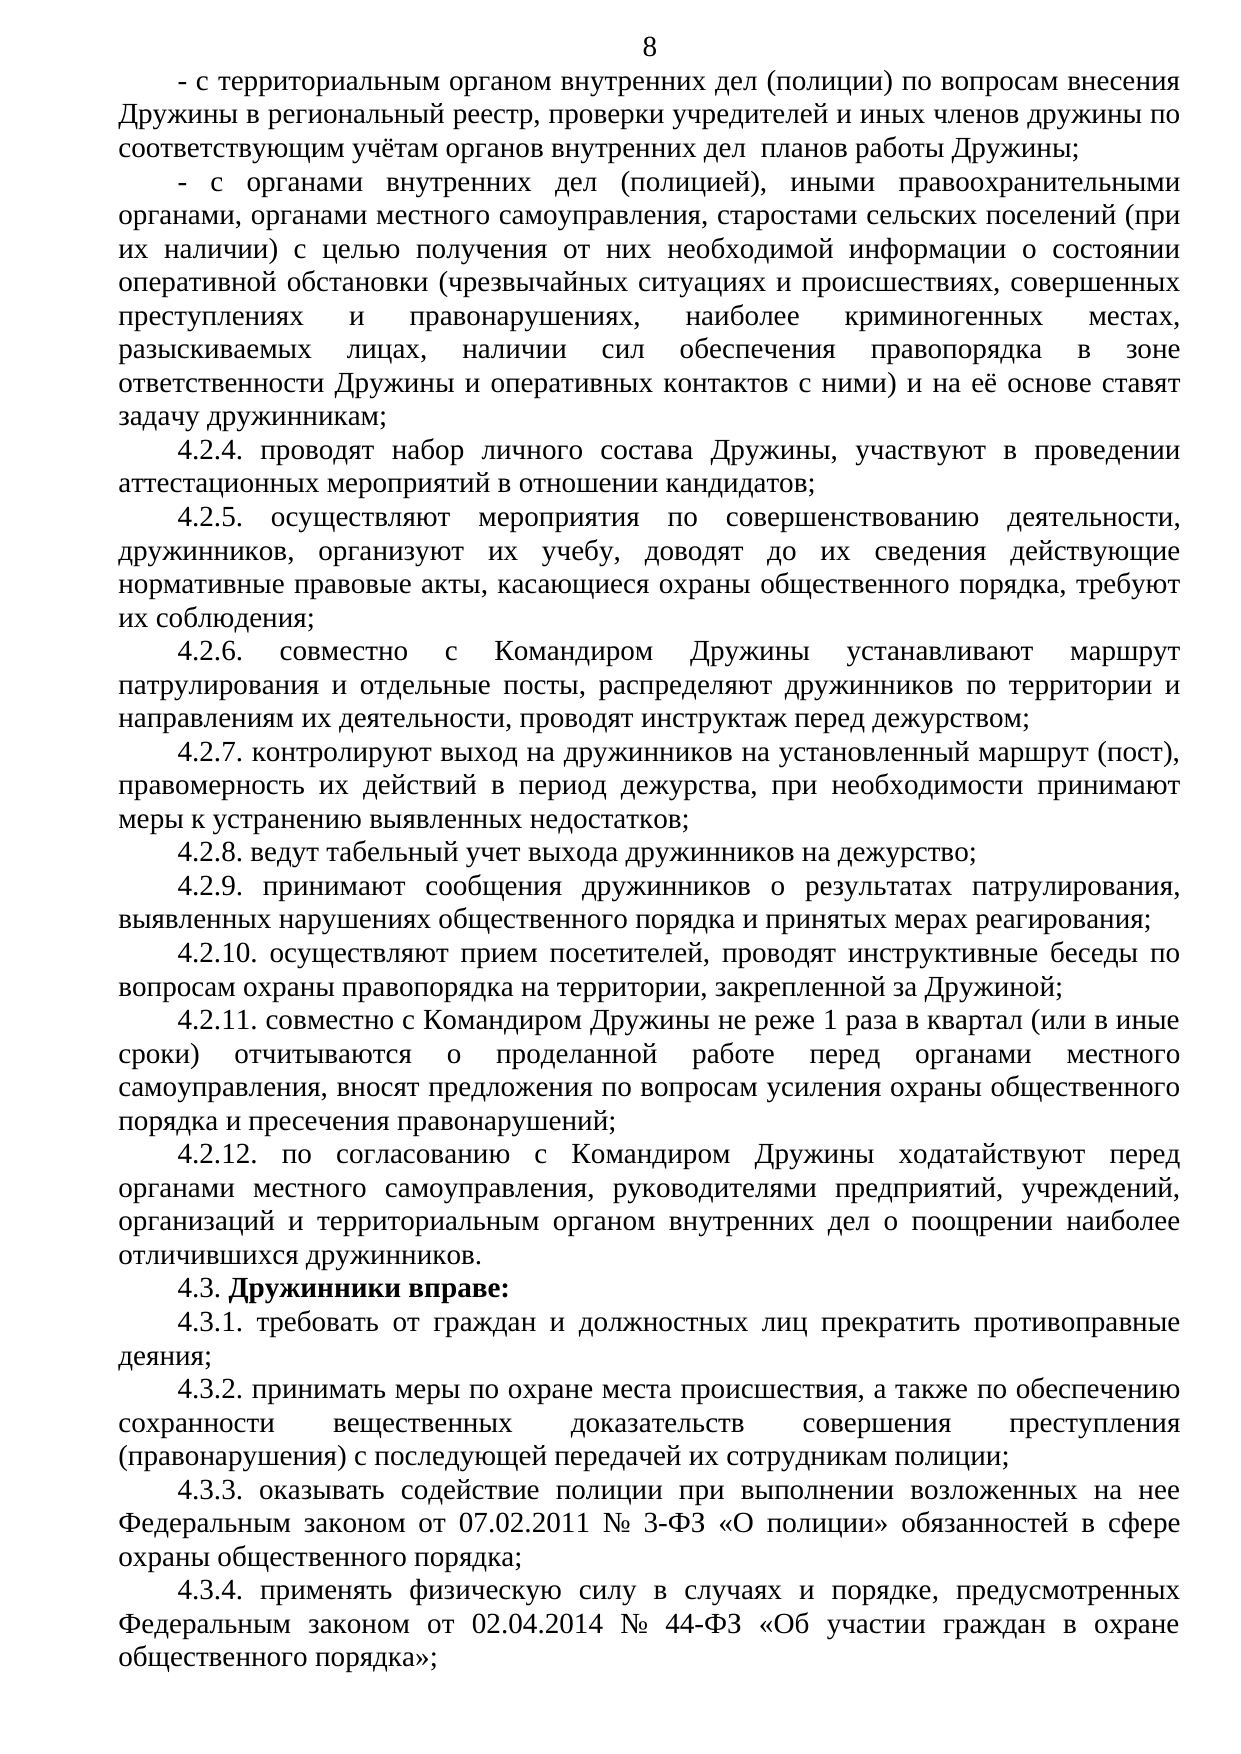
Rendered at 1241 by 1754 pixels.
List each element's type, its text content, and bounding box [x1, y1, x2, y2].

text 4.2.11. совместно с Командиром Дружины не реже 1 раза в квартал (или в иные сроки) отчитываются о проделанной работе перед органами местного самоуправления, вносят предложения по вопросам усиления охраны общественного порядка и пресечения правонарушений; [118, 1002, 1181, 1136]
text 4.2.12. по согласованию с Командиром Дружины ходатайствуют перед органами местного самоуправления, руководителями предприятий, учреждений, организаций и территориальным органом внутренних дел о поощрении наиболее отличившихся дружинников. [118, 1136, 1181, 1271]
text 4.2.4. проводят набор личного состава Дружины, участвуют в проведении аттестационных мероприятий в отношении кандидатов; [118, 432, 1181, 499]
text 4.2.9. принимают сообщения дружинников о результатах патрулирования, выявленных нарушениях общественного порядка и принятых мерах реагирования; [118, 868, 1181, 935]
text 4.2.7. контролируют выход на дружинников на установленный маршрут (пост), правомерность их действий в период дежурства, при необходимости принимают меры к устранению выявленных недостатков; [118, 734, 1181, 834]
text 4.2.6. совместно с Командиром Дружины устанавливают маршрут патрулирования и отдельные посты, распределяют дружинников по территории и направлениям их деятельности, проводят инструктаж перед дежурством; [118, 633, 1181, 734]
text 4.3.2. принимать меры по охране места происшествия, а также по обеспечению сохранности вещественных доказательств совершения преступления (правонарушения) с последующей передачей их сотрудникам полиции; [118, 1371, 1181, 1472]
text 4.3.4. применять физическую силу в случаях и порядке, предусмотренных Федеральным законом от 02.04.2014 № 44-ФЗ «Об участии граждан в охране общественного порядка»; [118, 1572, 1181, 1673]
text 4.2.10. осуществляют прием посетителей, проводят инструктивные беседы по вопросам охраны правопорядка на территории, закрепленной за Дружиной; [118, 935, 1181, 1002]
text - с территориальным органом внутренних дел (полиции) по вопросам внесения Дружины в региональный реестр, проверки учредителей и иных членов дружины по соответствующим учётам органов внутренних дел планов работы Дружины; [118, 63, 1181, 164]
text - с органами внутренних дел (полицией), иными правоохранительными органами, органами местного самоуправления, старостами сельских поселений (при их наличии) с целью получения от них необходимой информации о состоянии оперативной обстановки (чрезвычайных ситуациях и происшествиях, совершенных преступлениях и правонарушениях, наиболее криминогенных местах, разыскиваемых лицах, наличии сил обеспечения правопорядка в зоне ответственности Дружины и оперативных контактов с ними) и на её основе ставят задачу дружинникам; [118, 164, 1181, 432]
text 4.3.1. требовать от граждан и должностных лиц прекратить противоправные деяния; [118, 1304, 1181, 1371]
text 4.3.3. оказывать содействие полиции при выполнении возложенных на нее Федеральным законом от 07.02.2011 № 3-ФЗ «О полиции» обязанностей в сфере охраны общественного порядка; [118, 1472, 1181, 1572]
text 4.2.5. осуществляют мероприятия по совершенствованию деятельности, дружинников, организуют их учебу, доводят до их сведения действующие нормативные правовые акты, касающиеся охраны общественного порядка, требуют их соблюдения; [118, 499, 1181, 633]
text 4.2.8. ведут табельный учет выхода дружинников на дежурство; [118, 834, 1181, 868]
text 4.3. Дружинники вправе: [118, 1271, 1181, 1304]
